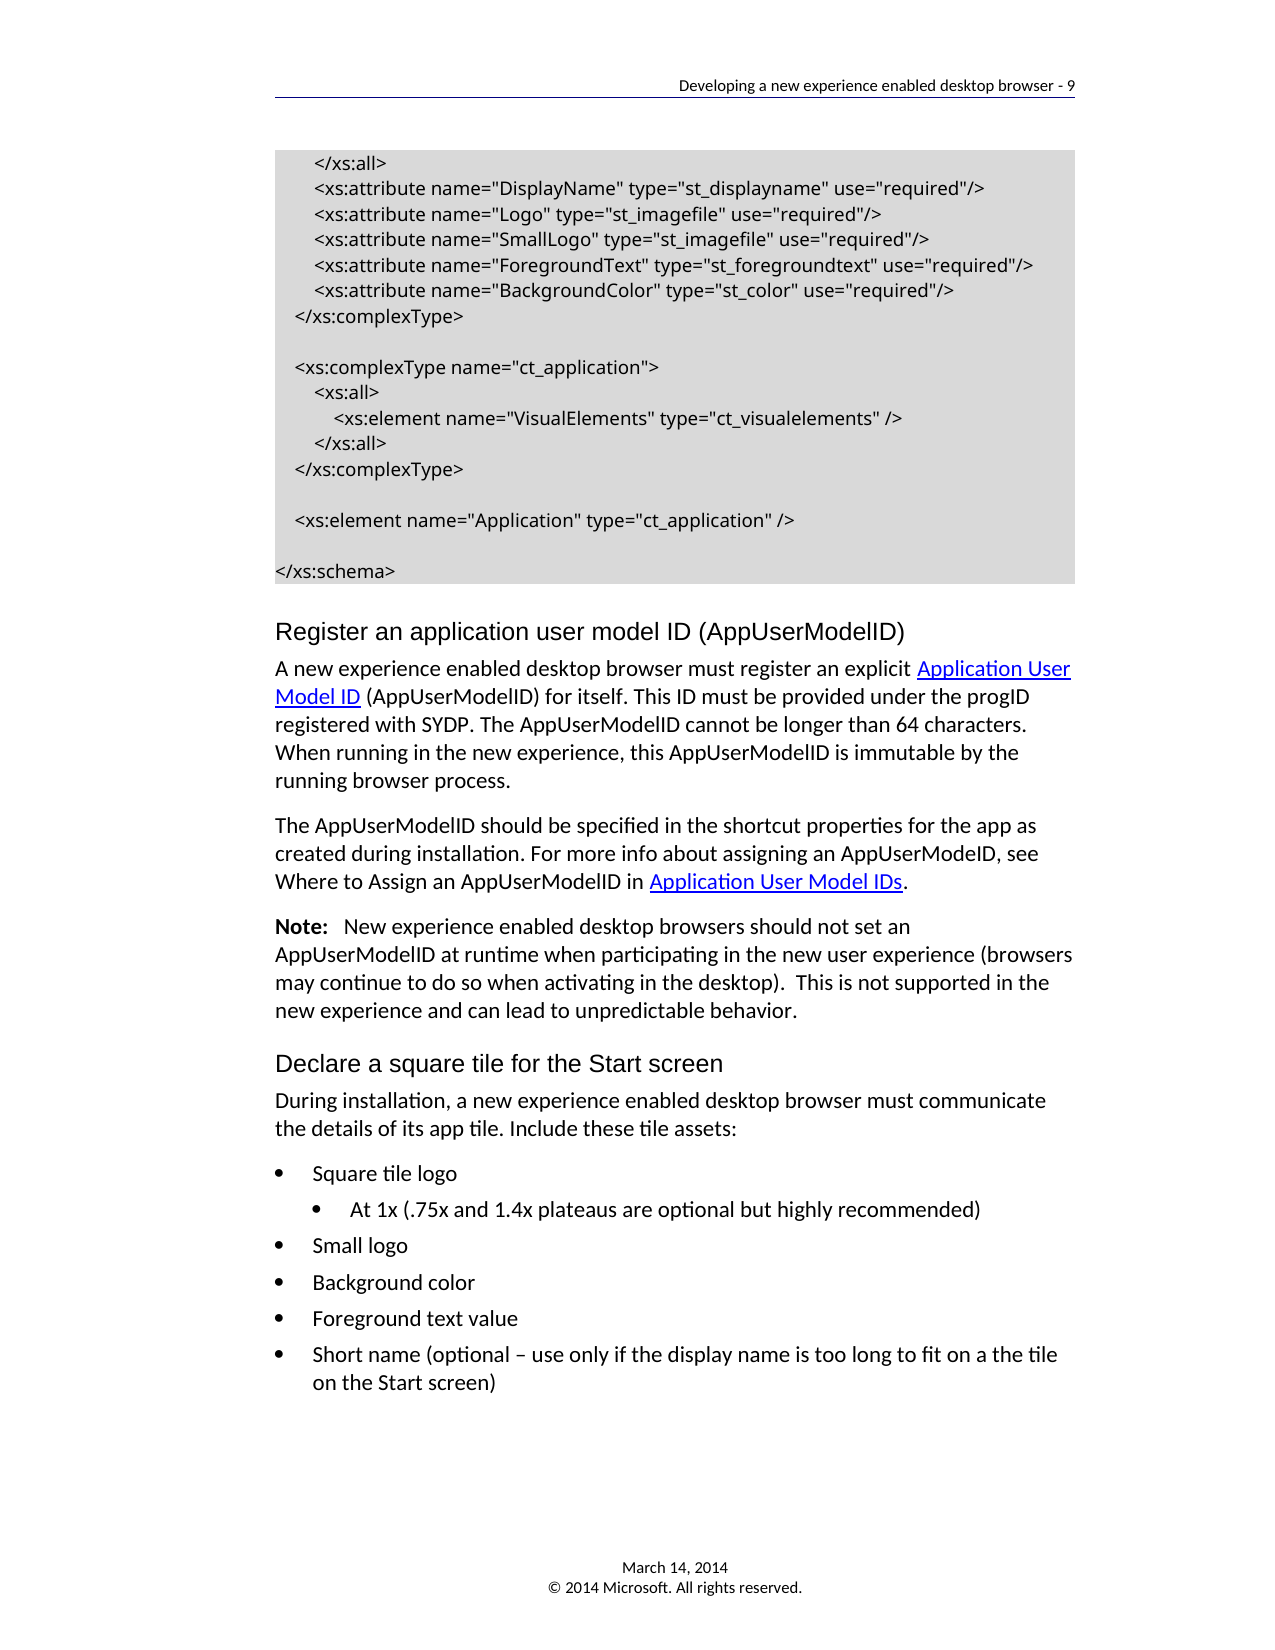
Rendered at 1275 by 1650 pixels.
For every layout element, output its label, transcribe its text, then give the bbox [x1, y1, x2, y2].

text The AppUserModelID should be specified in the shortcut properties for the app as created during installation. For more info about assigning an AppUserModeID, see Where to Assign an AppUserModelID in Application User Model IDs. [275, 811, 1075, 895]
text <xs:element name="Application" type="ct_application" /> [275, 507, 1075, 533]
text </xs:all> [275, 431, 1075, 456]
list Square tile logo [275, 1159, 1075, 1187]
text <xs:attribute name="BackgroundColor" type="st_color" use="required"/> [275, 278, 1075, 303]
text During installation, a new experience enabled desktop browser must communicate the details of its app tile. Include these tile assets: [275, 1086, 1075, 1142]
text <xs:attribute name="SmallLogo" type="st_imagefile" use="required"/> [275, 227, 1075, 252]
list Background color [275, 1268, 1075, 1296]
list At 1x (.75x and 1.4x plateaus are optional but highly recommended) [312, 1195, 1075, 1223]
text </xs:all> [275, 150, 1075, 176]
text Note: New experience enabled desktop browsers should not set an AppUserModelID at runtime when participating in the new user experience (browsers may continue to do so when activating in the desktop). This is not supported in the new experience and can lead to unpredictable behavior. [275, 912, 1075, 1024]
text <xs:attribute name="Logo" type="st_imagefile" use="required"/> [275, 201, 1075, 227]
text <xs:attribute name="ForegroundText" type="st_foregroundtext" use="required"/> [275, 252, 1075, 278]
list Small logo [275, 1231, 1075, 1259]
subtitle Register an application user model ID (AppUserModelID) [275, 617, 1075, 646]
subtitle Declare a square tile for the Start screen [275, 1049, 1075, 1078]
text </xs:schema> [275, 558, 1075, 584]
text </xs:complexType> [275, 456, 1075, 482]
text </xs:complexType> [275, 303, 1075, 329]
list Short name (optional – use only if the display name is too long to fit on a the tile on the Start screen) [275, 1340, 1075, 1396]
text A new experience enabled desktop browser must register an explicit Application User Model ID (AppUserModelID) for itself. This ID must be provided under the progID registered with SYDP. The AppUserModelID cannot be longer than 64 characters. When running in the new experience, this AppUserModelID is immutable by the running browser process. [275, 654, 1075, 794]
text <xs:element name="VisualElements" type="ct_visualelements" /> [275, 405, 1075, 431]
text <xs:attribute name="DisplayName" type="st_displayname" use="required"/> [275, 176, 1075, 201]
text <xs:complexType name="ct_application"> [275, 354, 1075, 380]
text <xs:all> [275, 380, 1075, 405]
list Foreground text value [275, 1304, 1075, 1332]
